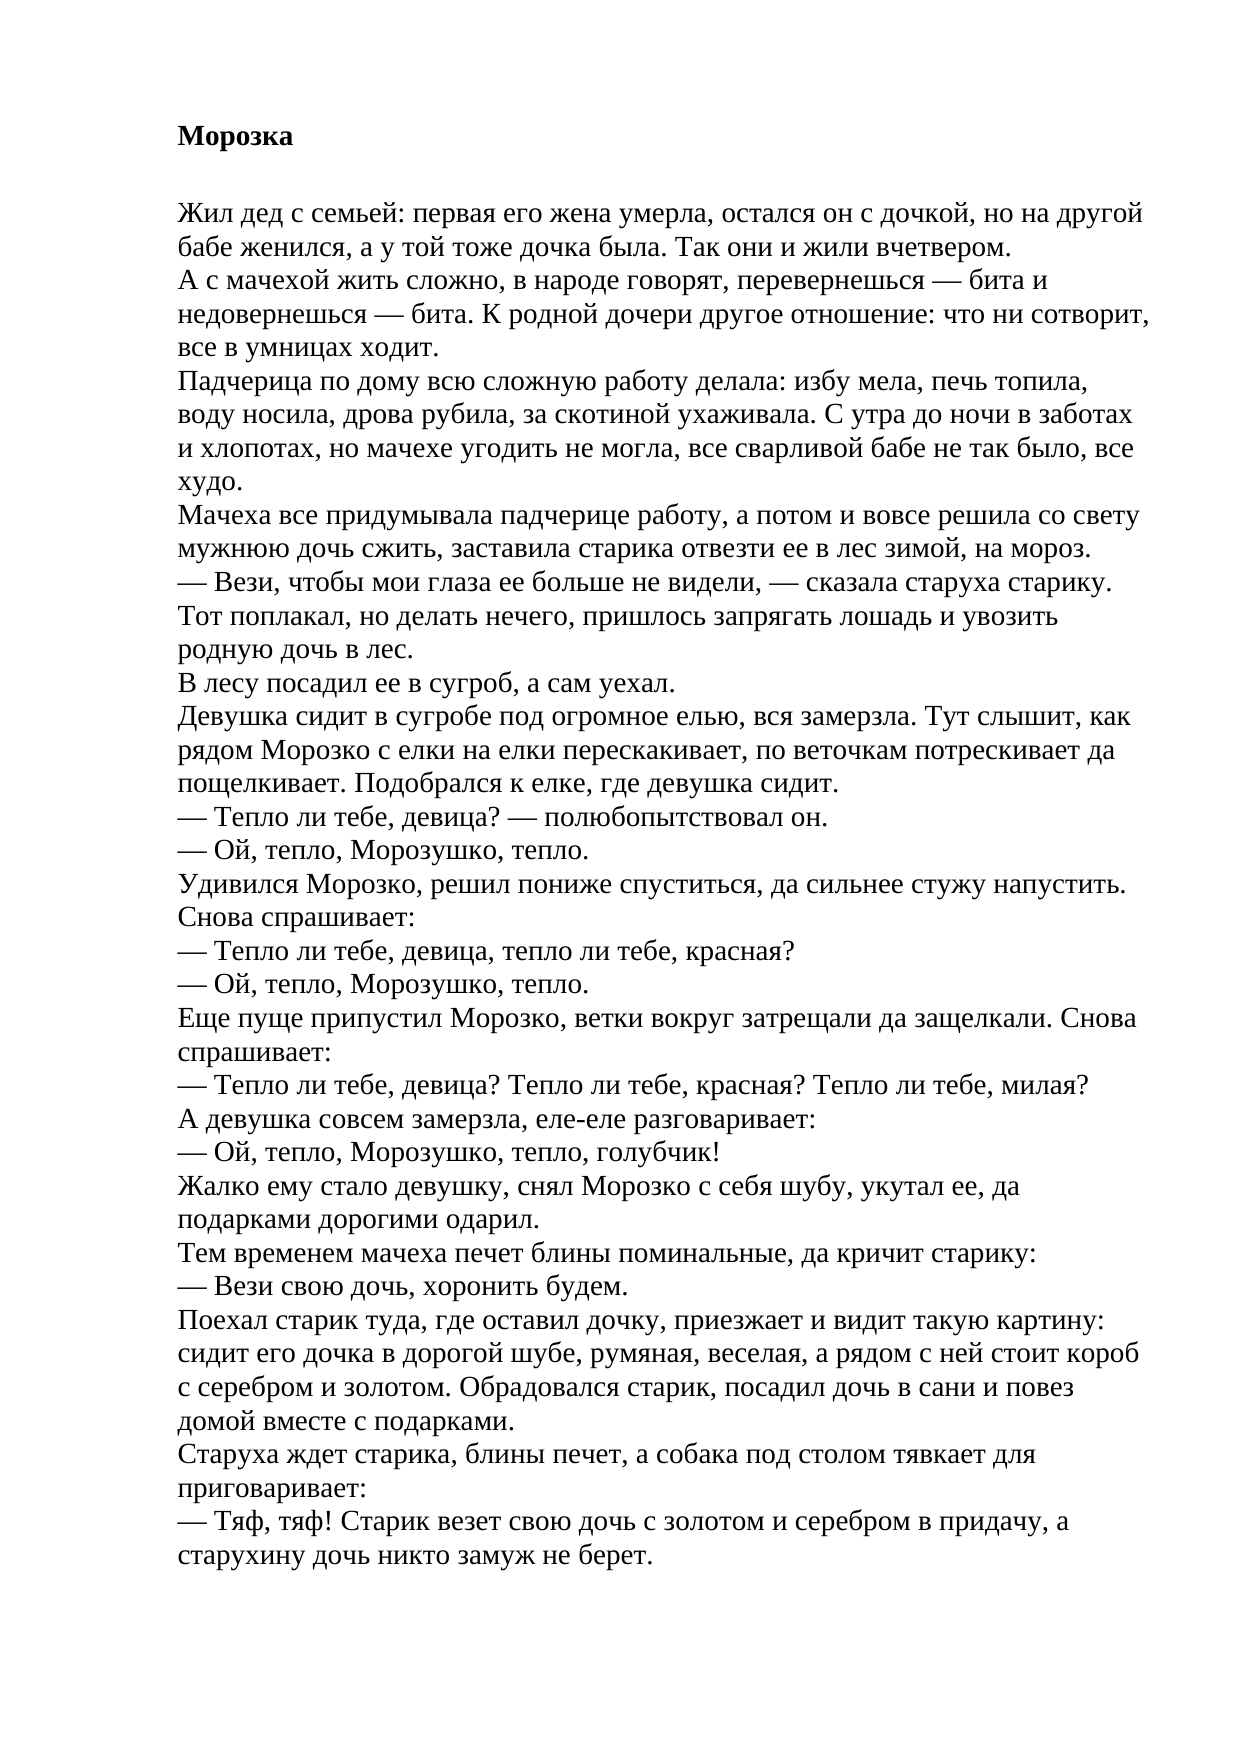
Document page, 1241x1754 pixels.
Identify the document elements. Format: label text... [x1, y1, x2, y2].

text Жалко ему стало девушку, снял Морозко с себя шубу, укутал ее, да подарками дорогими одарил. [177, 1168, 1152, 1235]
text Морозка [177, 118, 1152, 152]
text А с мачехой жить сложно, в народе говорят, перевернешься — бита и недовернешься — бита. К родной дочери другое отношение: что ни сотворит, все в умницах ходит. [177, 262, 1152, 363]
text Удивился Морозко, решил пониже спуститься, да сильнее стужу напустить. Снова спрашивает: — Тепло ли тебе, девица, тепло ли тебе, красная? — Ой, тепло, Морозушко, тепло. [177, 866, 1152, 1000]
text Падчерица по дому всю сложную работу делала: избу мела, печь топила, воду носила, дрова рубила, за скотиной ухаживала. С утра до ночи в заботах и хлопотах, но мачехе угодить не могла, все сварливой бабе не так было, все худо. [177, 363, 1152, 497]
text В лесу посадил ее в сугроб, а сам уехал. [177, 665, 1152, 698]
text Старуха ждет старика, блины печет, а собака под столом тявкает для приговаривает: — Тяф, тяф! Старик везет свою дочь с золотом и серебром в придачу, а старухину дочь никто замуж не берет. [177, 1436, 1152, 1570]
text Еще пуще припустил Морозко, ветки вокруг затрещали да защелкали. Снова спрашивает: — Тепло ли тебе, девица? Тепло ли тебе, красная? Тепло ли тебе, милая? [177, 1000, 1152, 1101]
text А девушка совсем замерзла, еле-еле разговаривает: — Ой, тепло, Морозушко, тепло, голубчик! [177, 1101, 1152, 1168]
text Мачеха все придумывала падчерице работу, а потом и вовсе решила со свету мужнюю дочь сжить, заставила старика отвезти ее в лес зимой, на мороз. — Вези, чтобы мои глаза ее больше не видели, — сказала старуха старику. Тот поплакал, но делать нечего, пришлось запрягать лошадь и увозить родную дочь в лес. [177, 497, 1152, 665]
text Поехал старик туда, где оставил дочку, приезжает и видит такую картину: сидит его дочка в дорогой шубе, румяная, веселая, а рядом с ней стоит короб с серебром и золотом. Обрадовался старик, посадил дочь в сани и повез домой вместе с подарками. [177, 1302, 1152, 1436]
text Девушка сидит в сугробе под огромное елью, вся замерзла. Тут слышит, как рядом Морозко с елки на елки перескакивает, по веточкам потрескивает да пощелкивает. Подобрался к елке, где девушка сидит. [177, 698, 1152, 799]
text Тем временем мачеха печет блины поминальные, да кричит старику: — Вези свою дочь, хоронить будем. [177, 1235, 1152, 1302]
text — Тепло ли тебе, девица? — полюбопытствовал он. — Ой, тепло, Морозушко, тепло. [177, 799, 1152, 866]
text Жил дед с семьей: первая его жена умерла, остался он с дочкой, но на другой бабе женился, а у той тоже дочка была. Так они и жили вчетвером. [1012, 195, 1152, 262]
